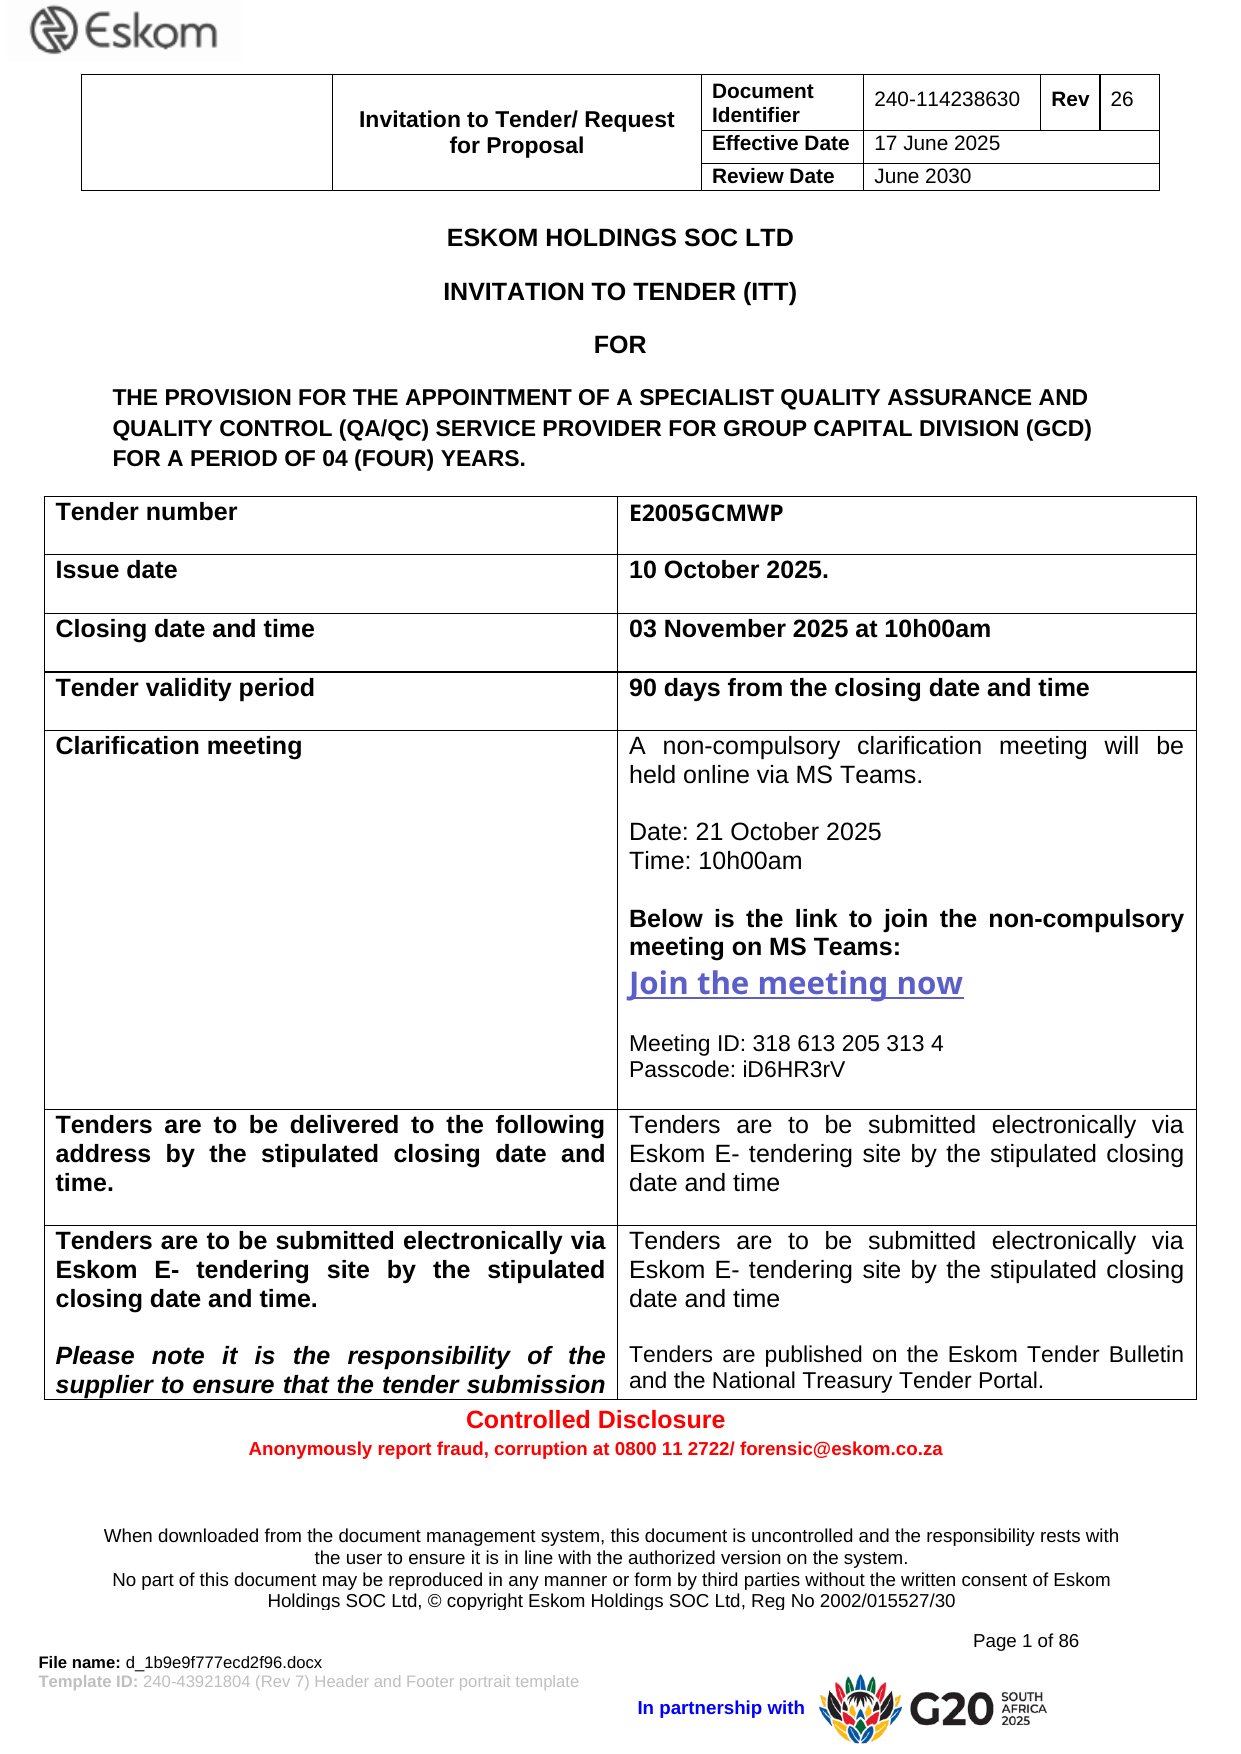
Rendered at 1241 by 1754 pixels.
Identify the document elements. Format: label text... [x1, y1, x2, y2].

table_cell Clarification meeting [45, 731, 617, 1109]
table_cell A non-compulsory clarification meeting will be held online via MS Teams. Date: 21 October 2025 Time: 10h00am Below is the link to join the non-compulsory meeting on MS Teams: Join the meeting now Meeting ID: 318 613 205 313 4 Passcode: iD6HR3rV [618, 731, 1196, 1109]
table_cell 10 October 2025. [618, 555, 1196, 613]
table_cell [45, 1226, 617, 1399]
table_cell Closing date and time [45, 614, 617, 671]
text INVITATION TO TENDER (ITT) [112, 277, 1128, 305]
table_cell Tenders are to be submitted electronically via Eskom E- tendering site by the stipulated closing date and time [618, 1110, 1196, 1225]
table_header E2005GCMWP [618, 497, 1196, 554]
text FOR [112, 331, 1128, 359]
table_cell Issue date [45, 555, 617, 613]
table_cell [618, 1226, 1196, 1399]
text THE PROVISION FOR THE APPOINTMENT OF A SPECIALIST QUALITY ASSURANCE AND QUALITY CONTROL (QA/QC) SERVICE PROVIDER FOR GROUP CAPITAL DIVISION (GCD) FOR A PERIOD OF 04 (FOUR) YEARS. [112, 384, 1128, 471]
table_cell 03 November 2025 at 10h00am [618, 614, 1196, 671]
text ESKOM HOLDINGS SOC LTD [112, 223, 1128, 252]
table_cell Tenders are to be delivered to the following address by the stipulated closing date and time. [45, 1110, 617, 1225]
table_cell 90 days from the closing date and time [618, 673, 1196, 730]
table_header Tender number [45, 497, 617, 554]
table_cell Tender validity period [45, 673, 617, 730]
picture [818, 1673, 1051, 1744]
